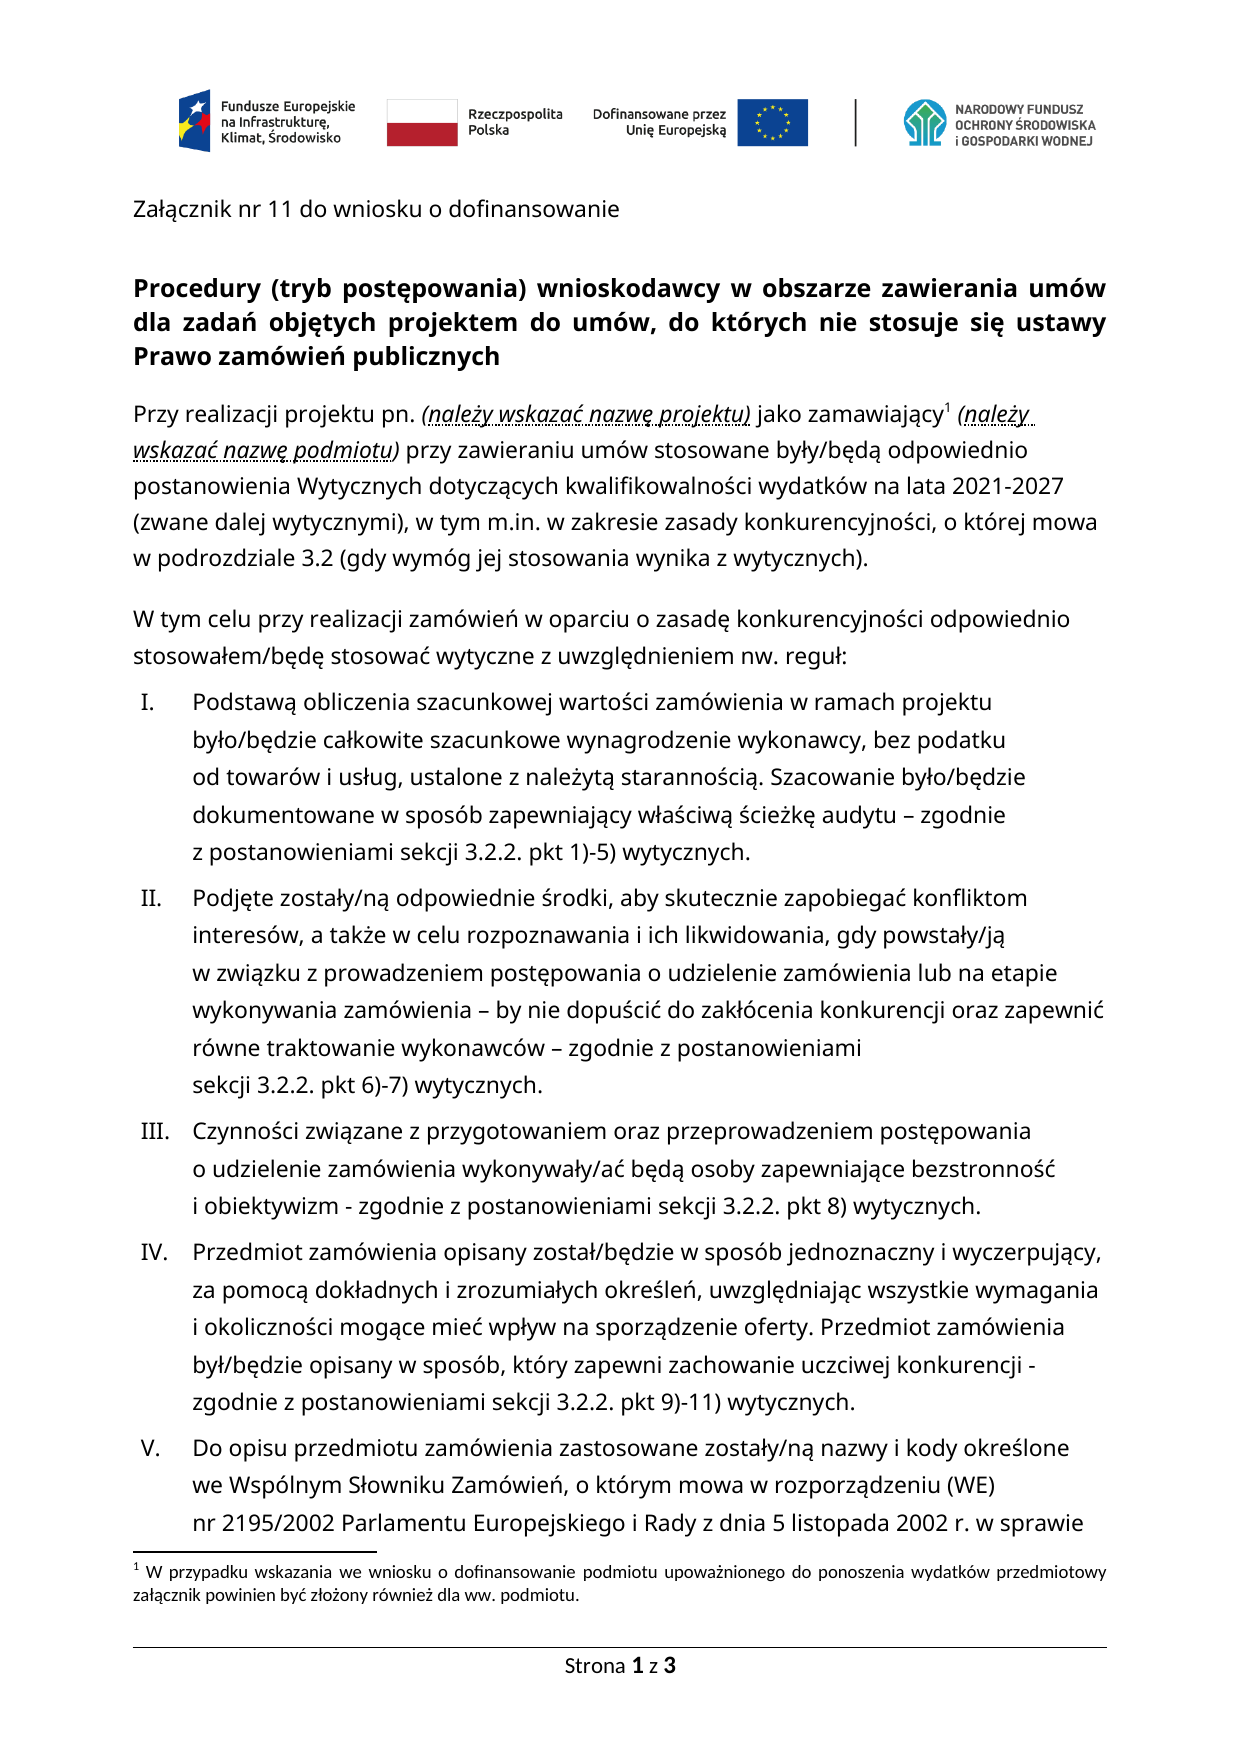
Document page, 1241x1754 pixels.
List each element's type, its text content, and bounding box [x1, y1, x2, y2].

picture [162, 73, 1108, 168]
text Przy realizacji projektu pn. (należy wskazać nazwę projektu) jako zamawiający (należy wskazać nazwę podmiotu) przy zawieraniu umów stosowane były/będą odpowiednio postanowienia Wytycznych dotyczących kwalifikowalności wydatków na lata 2021-2027 (zwane dalej wytycznymi), w tym m.in. w zakresie zasady konkurencyjności, o której mowa w podrozdziale 3.2 (gdy wymóg jej stosowania wynika z wytycznych). [133, 398, 1107, 573]
list Podstawą obliczenia szacunkowej wartości zamówienia w ramach projektu było/będzie całkowite szacunkowe wynagrodzenie wykonawcy, bez podatku od towarów i usług, ustalone z należytą starannością. Szacowanie było/będzie dokumentowane w sposób zapewniający właściwą ścieżkę audytu – zgodnie z postanowieniami sekcji 3.2.2. pkt 1)-5) wytycznych. [141, 686, 1107, 867]
list Podjęte zostały/ną odpowiednie środki, aby skutecznie zapobiegać konfliktom interesów, a także w celu rozpoznawania i ich likwidowania, gdy powstały/ją w związku z prowadzeniem postępowania o udzielenie zamówienia lub na etapie wykonywania zamówienia – by nie dopuścić do zakłócenia konkurencji oraz zapewnić równe traktowanie wykonawców – zgodnie z postanowieniami sekcji 3.2.2. pkt 6)-7) wytycznych. [141, 882, 1107, 1101]
text Procedury (tryb postępowania) wnioskodawcy w obszarze zawierania umów dla zadań objętych projektem do umów, do których nie stosuje się ustawy Prawo zamówień publicznych [133, 271, 1107, 373]
list Czynności związane z przygotowaniem oraz przeprowadzeniem postępowania o udzielenie zamówienia wykonywały/ać będą osoby zapewniające bezstronność i obiektywizm - zgodnie z postanowieniami sekcji 3.2.2. pkt 8) wytycznych. [141, 1115, 1107, 1221]
text W tym celu przy realizacji zamówień w oparciu o zasadę konkurencyjności odpowiednio stosowałem/będę stosować wytyczne z uwzględnieniem nw. reguł: [133, 603, 1107, 671]
list Przedmiot zamówienia opisany został/będzie w sposób jednoznaczny i wyczerpujący, za pomocą dokładnych i zrozumiałych określeń, uwzględniając wszystkie wymagania i okoliczności mogące mieć wpływ na sporządzenie oferty. Przedmiot zamówienia był/będzie opisany w sposób, który zapewni zachowanie uczciwej konkurencji - zgodnie z postanowieniami sekcji 3.2.2. pkt 9)-11) wytycznych. [141, 1236, 1107, 1417]
text Załącznik nr 11 do wniosku o dofinansowanie [133, 193, 1107, 224]
